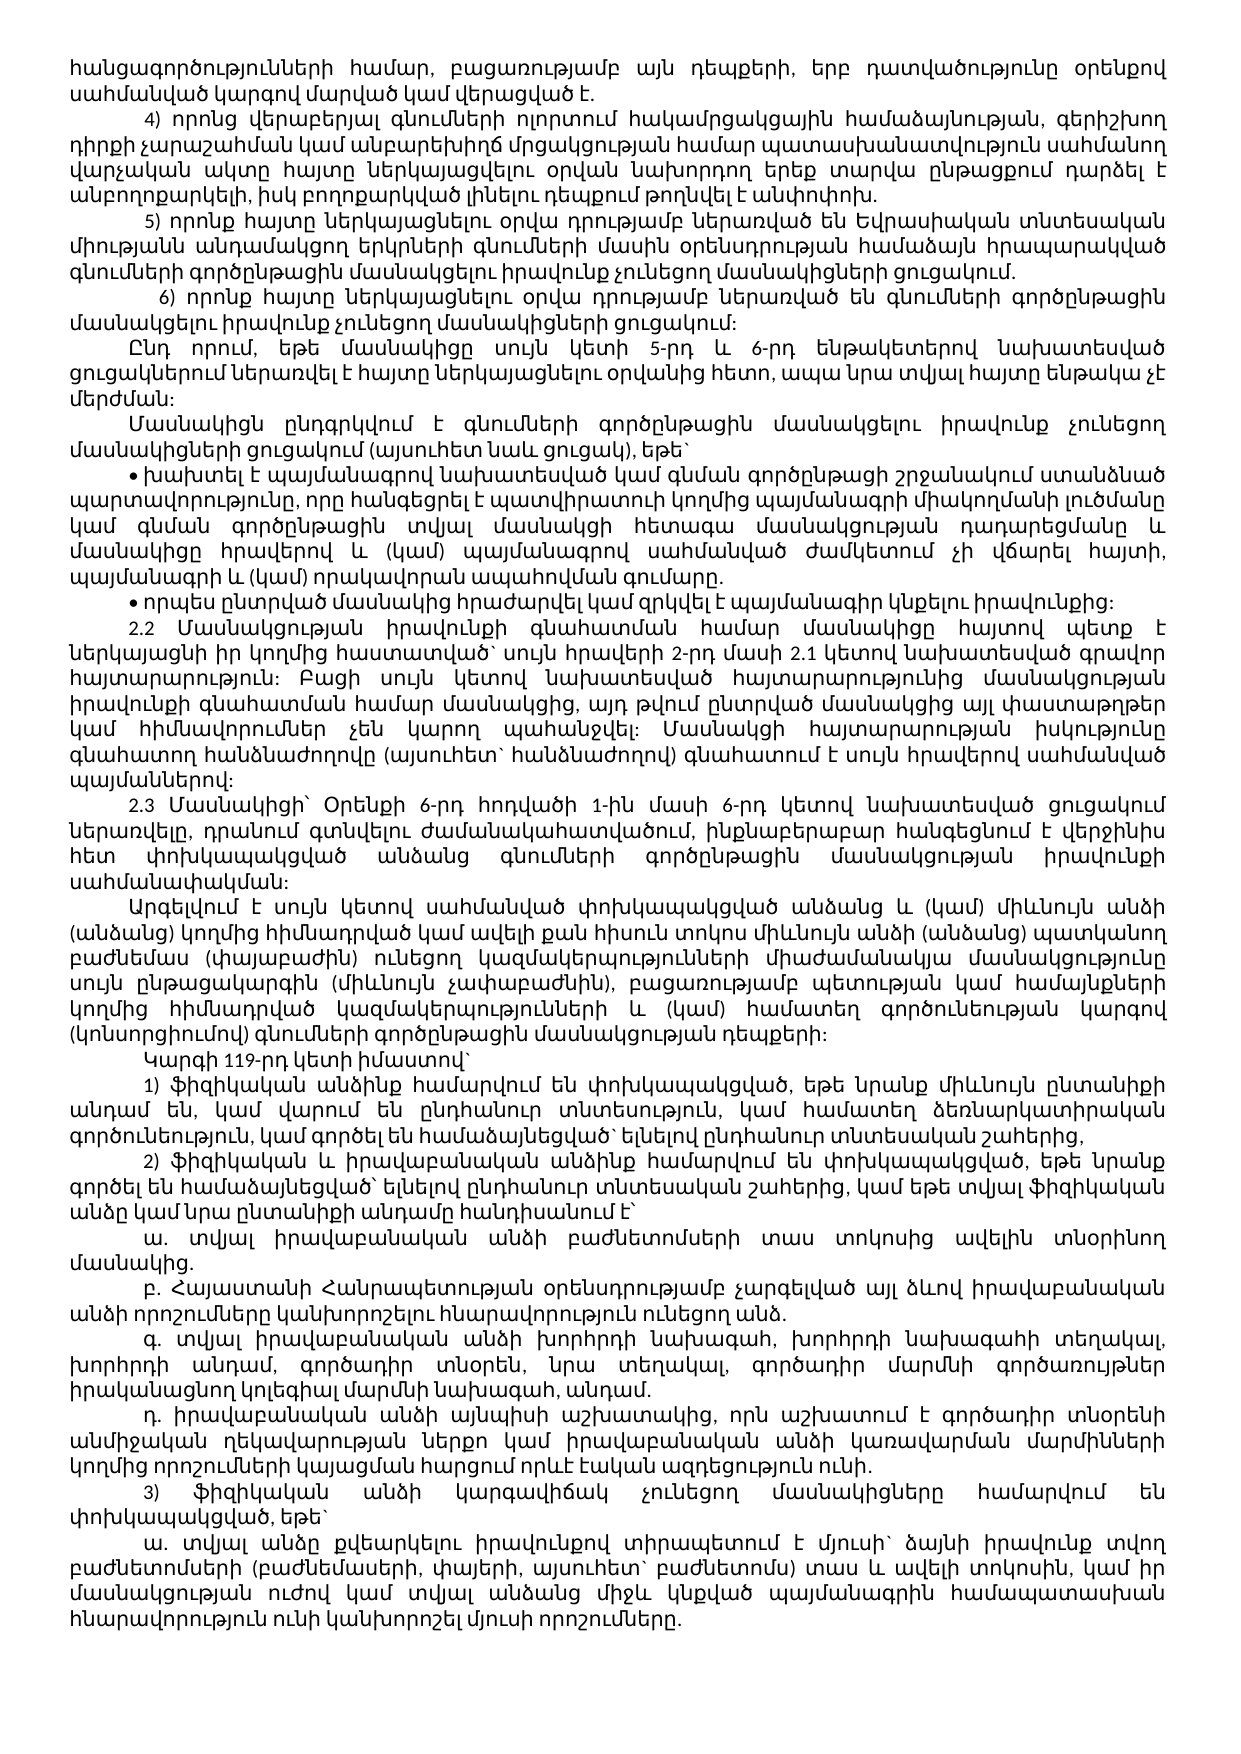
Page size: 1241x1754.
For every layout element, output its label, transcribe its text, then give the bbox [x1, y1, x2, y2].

text 2.3 Մասնակիցի՝ Օրենքի 6-րդ հոդվածի 1-ին մասի 6-րդ կետով նախատեսված ցուցակում ներառվելը, դրանում գտնվելու ժամանակահատվածում, ինքնաբերաբար հանգեցնում է վերջինիս հետ փոխկապակցված անձանց գնումների գործընթացին մասնակցության իրավունքի սահմանափակման: [69, 793, 1167, 894]
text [69, 56, 1167, 106]
text 6) որոնք հայտը ներկայացնելու օրվա դրությամբ ներառված են գնումների գործընթացին մասնակցելու իրավունք չունեցող մասնակիցների ցուցակում: [69, 284, 1167, 335]
text գ. տվյալ իրավաբանական անձի խորհրդի նախագահ, խորհրդի նախագահի տեղակալ, խորհրդի անդամ, գործադիր տնօրեն, նրա տեղակալ, գործադիր մարմնի գործառույթներ իրականացնող կոլեգիալ մարմնի նախագահ, անդամ. [69, 1326, 1167, 1403]
text 1) ֆիզիկական անձինք համարվում են փոխկապակցված, եթե նրանք միևնույն ընտանիքի անդամ են, կամ վարում են ընդհանուր տնտեսություն, կամ համատեղ ձեռնարկատիրական գործունեություն, կամ գործել են համաձայնեցված` ելնելով ընդհանուր տնտեսական շահերից, [69, 1072, 1167, 1148]
text դ. իրավաբանական անձի այնպիսի աշխատակից, որն աշխատում է գործադիր տնօրենի անմիջական ղեկավարության ներքո կամ իրավաբանական անձի կառավարման մարմինների կողմից որոշումների կայացման հարցում որևէ էական ազդեցություն ունի. [69, 1403, 1167, 1479]
text Արգելվում է սույն կետով սահմանված փոխկապակցված անձանց և (կամ) միևնույն անձի (անձանց) կողմից հիմնադրված կամ ավելի քան հիսուն տոկոս միևնույն անձի (անձանց) պատկանող բաժնեմաս (փայաբաժին) ունեցող կազմակերպությունների միաժամանակյա մասնակցությունը սույն ընթացակարգին (միևնույն չափաբաժնին), բացառությամբ պետության կամ համայնքների կողմից հիմնադրված կազմակերպությունների և (կամ) համատեղ գործունեության կարգով (կոնսորցիումով) գնումների գործընթացին մասնակցության դեպքերի: [69, 894, 1167, 1047]
text 2) ֆիզիկական և իրավաբանական անձինք համարվում են փոխկապակցված, եթե նրանք գործել են համաձայնեցված՝ ելնելով ընդհանուր տնտեսական շահերից, կամ եթե տվյալ ֆիզիկական անձը կամ նրա ընտանիքի անդամը հանդիսանում է՝ [69, 1148, 1167, 1225]
text 5) որոնք հայտը ներկայացնելու օրվա դրությամբ ներառված են Եվրասիական տնտեսական միությանն անդամակցող երկրների գնումների մասին օրենսդրության համաձայն հրապարակված գնումների գործընթացին մասնակցելու իրավունք չունեցող մասնակիցների ցուցակում. [69, 208, 1167, 284]
text • որպես ընտրված մասնակից հրաժարվել կամ զրկվել է պայմանագիր կնքելու իրավունքից: [69, 589, 1167, 615]
text Ընդ որում, եթե մասնակիցը սույն կետի 5-րդ և 6-րդ ենթակետերով նախատեսված ցուցակներում ներառվել է հայտը ներկայացնելու օրվանից հետո, ապա նրա տվյալ հայտը ենթակա չէ մերժման: [69, 335, 1167, 411]
text ա. տվյալ անձը քվեարկելու իրավունքով տիրապետում է մյուսի` ձայնի իրավունք տվող բաժնետոմսերի (բաժնեմասերի, փայերի, այսուհետ` բաժնետոմս) տաս և ավելի տոկոսին, կամ իր մասնակցության ուժով կամ տվյալ անձանց միջև կնքված պայմանագրին համապատասխան հնարավորություն ունի կանխորոշել մյուսի որոշումները. [69, 1530, 1167, 1631]
text Կարգի 119-րդ կետի իմաստով` [69, 1047, 1167, 1072]
text Մասնակիցն ընդգրկվում է գնումների գործընթացին մասնակցելու իրավունք չունեցող մասնակիցների ցուցակում (այսուհետ նաև ցուցակ), եթե` [69, 411, 1167, 462]
text • խախտել է պայմանագրով նախատեսված կամ գնման գործընթացի շրջանակում ստանձնած պարտավորությունը, որը հանգեցրել է պատվիրատուի կողմից պայմանագրի միակողմանի լուծմանը կամ գնման գործընթացին տվյալ մասնակցի հետագա մասնակցության դադարեցմանը և մասնակիցը հրավերով և (կամ) պայմանագրով սահմանված ժամկետում չի վճարել հայտի, պայմանագրի և (կամ) որակավորան ապահովման գումարը. [69, 462, 1167, 589]
text ա. տվյալ իրավաբանական անձի բաժնետոմսերի տաս տոկոսից ավելին տնօրինող մասնակից. [69, 1225, 1167, 1276]
text 2.2 Մասնակցության իրավունքի գնահատման համար մասնակիցը հայտով պետք է ներկայացնի իր կողմից հաստատված` սույն հրավերի 2-րդ մասի 2.1 կետով նախատեսված գրավոր հայտարարություն: Բացի սույն կետով նախատեսված հայտարարությունից մասնակցության իրավունքի գնահատման համար մասնակցից, այդ թվում ընտրված մասնակցից այլ փաստաթղթեր կամ հիմնավորումներ չեն կարող պահանջվել: Մասնակցի հայտարարության իսկությունը գնահատող հանձնաժողովը (այսուհետ` հանձնաժողով) գնահատում է սույն հրավերով սահմանված պայմաններով: [69, 615, 1167, 793]
text բ. Հայաստանի Հանրապետության օրենսդրությամբ չարգելված այլ ձևով իրավաբանական անձի որոշումները կանխորոշելու հնարավորություն ունեցող անձ. [69, 1276, 1167, 1326]
text 4) որոնց վերաբերյալ գնումների ոլորտում հակամրցակցային համաձայնության, գերիշխող դիրքի չարաշահման կամ անբարեխիղճ մրցակցության համար պատասխանատվություն սահմանող վարչական ակտը հայտը ներկայացվելու օրվան նախորդող երեք տարվա ընթացքում դարձել է անբողոքարկելի, իսկ բողոքարկված լինելու դեպքում թողնվել է անփոփոխ. [69, 106, 1167, 208]
text 3) ֆիզիկական անձի կարգավիճակ չունեցող մասնակիցները համարվում են փոխկապակցված, եթե` [69, 1479, 1167, 1530]
